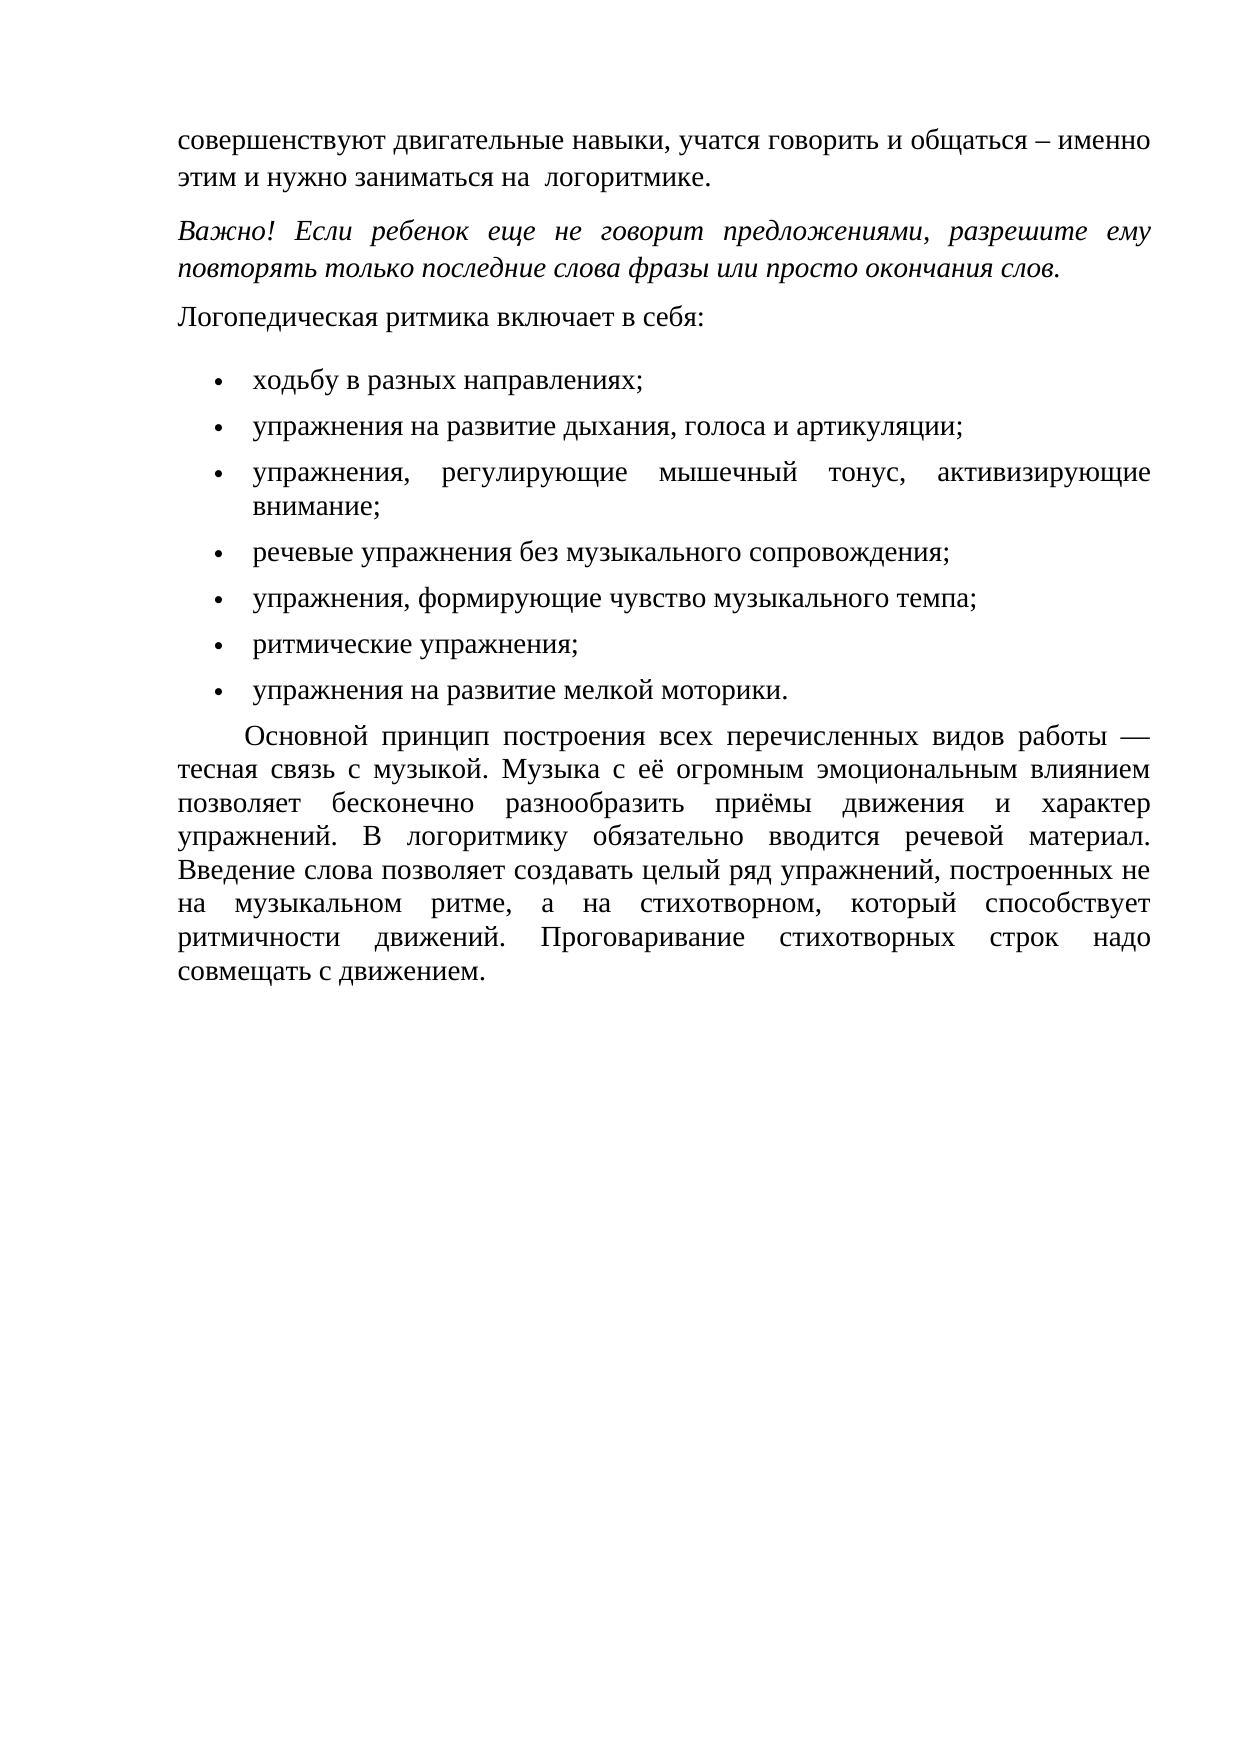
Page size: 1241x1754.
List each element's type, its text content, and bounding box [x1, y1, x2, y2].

text Важно! Если ребенок еще не говорит предложениями, разрешите ему повторять только последние слова фразы или просто окончания слов. [177, 209, 1152, 284]
text Основной принцип построения всех перечисленных видов работы — тесная связь с музыкой. Музыка с её огромным эмоциональным влиянием позволяет бесконечно разнообразить приёмы движения и характер упражнений. В логоритмику обязательно вводится речевой материал. Введение слова позволяет создавать целый ряд упражнений, построенных не на музыкальном ритме, а на стихотворном, который способствует ритмичности движений. Проговаривание стихотворных строк надо совмещать с движением. [177, 718, 1152, 986]
list ритмические упражнения; [215, 626, 1152, 659]
list упражнения на развитие дыхания, голоса и артикуляции; [215, 408, 1152, 442]
list упражнения, регулирующие мышечный тонус, активизирующие внимание; [215, 454, 1152, 521]
text Логопедическая ритмика включает в себя: [177, 299, 1152, 333]
list упражнения на развитие мелкой моторики. [215, 672, 1152, 705]
list ходьбу в разных направлениях; [215, 362, 1152, 396]
list речевые упражнения без музыкального сопровождения; [215, 534, 1152, 567]
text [177, 118, 1152, 193]
list упражнения, формирующие чувство музыкального темпа; [215, 580, 1152, 613]
